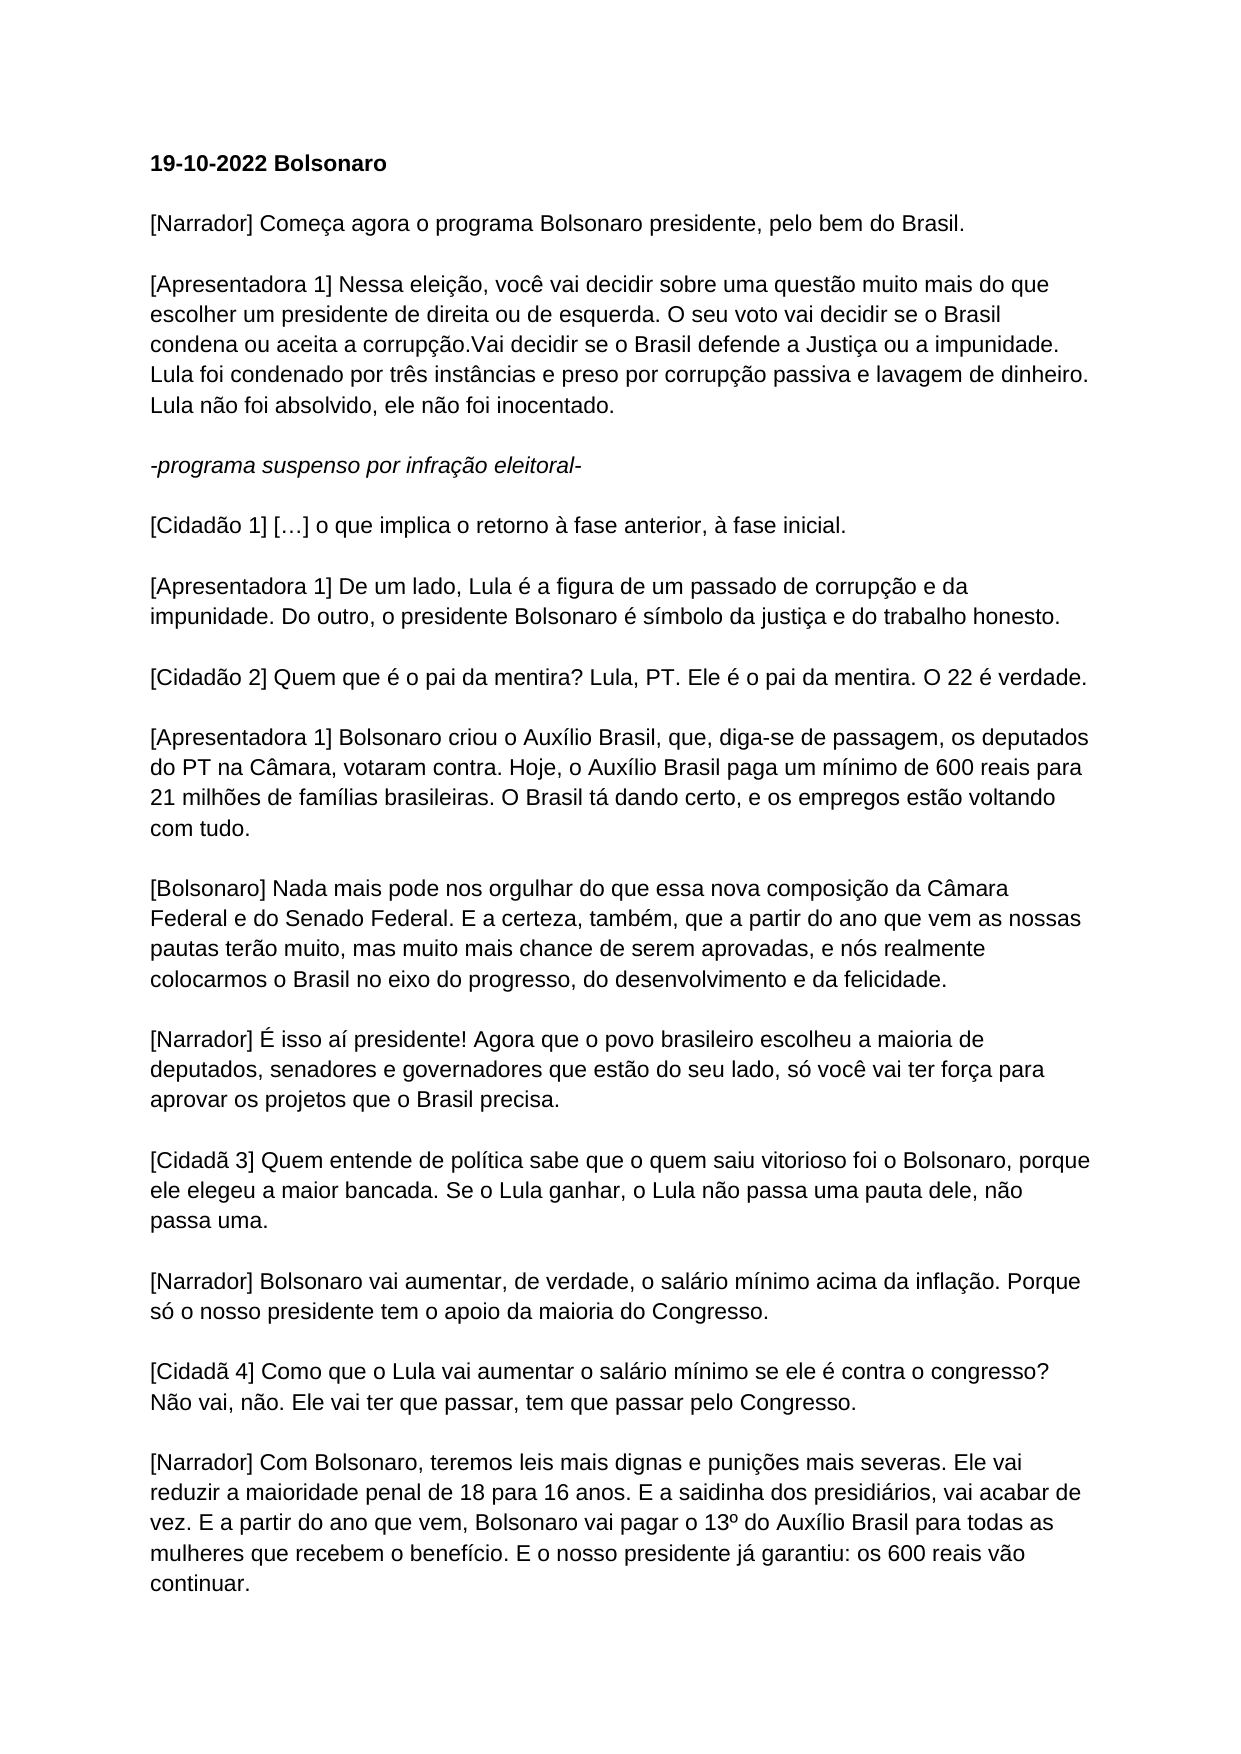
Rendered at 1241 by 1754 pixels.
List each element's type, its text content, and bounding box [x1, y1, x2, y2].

text [Narrador] Bolsonaro vai aumentar, de verdade, o salário mínimo acima da inflação. Porque só o nosso presidente tem o apoio da maioria do Congresso. [150, 1268, 1090, 1324]
text [Narrador] É isso aí presidente! Agora que o povo brasileiro escolheu a maioria de deputados, senadores e governadores que estão do seu lado, só você vai ter força para aprovar os projetos que o Brasil precisa. [150, 1026, 1090, 1113]
text [Apresentadora 1] Bolsonaro criou o Auxílio Brasil, que, diga-se de passagem, os deputados do PT na Câmara, votaram contra. Hoje, o Auxílio Brasil paga um mínimo de 600 reais para 21 milhões de famílias brasileiras. O Brasil tá dando certo, e os empregos estão voltando com tudo. [150, 724, 1090, 841]
text [Apresentadora 1] De um lado, Lula é a figura de um passado de corrupção e da impunidade. Do outro, o presidente Bolsonaro é símbolo da justiça e do trabalho honesto. [150, 573, 1090, 629]
text [Cidadã 4] Como que o Lula vai aumentar o salário mínimo se ele é contra o congresso? Não vai, não. Ele vai ter que passar, tem que passar pelo Congresso. [150, 1358, 1090, 1415]
text [Cidadã 3] Quem entende de política sabe que o quem saiu vitorioso foi o Bolsonaro, porque ele elegeu a maior bancada. Se o Lula ganhar, o Lula não passa uma pauta dele, não passa uma. [150, 1147, 1090, 1234]
text [Bolsonaro] Nada mais pode nos orgulhar do que essa nova composição da Câmara Federal e do Senado Federal. E a certeza, também, que a partir do ano que vem as nossas pautas terão muito, mas muito mais chance de serem aprovadas, e nós realmente colocarmos o Brasil no eixo do progresso, do desenvolvimento e da felicidade. [150, 875, 1090, 992]
text 19-10-2022 Bolsonaro [150, 150, 1090, 176]
text [Narrador] Começa agora o programa Bolsonaro presidente, pelo bem do Brasil. [150, 210, 1090, 237]
text [Narrador] Com Bolsonaro, teremos leis mais dignas e punições mais severas. Ele vai reduzir a maioridade penal de 18 para 16 anos. E a saidinha dos presidiários, vai acabar de vez. E a partir do ano que vem, Bolsonaro vai pagar o 13º do Auxílio Brasil para todas as mulheres que recebem o benefício. E o nosso presidente já garantiu: os 600 reais vão continuar. [150, 1449, 1090, 1596]
text [Cidadão 1] […] o que implica o retorno à fase anterior, à fase inicial. [150, 512, 1090, 539]
text [Cidadão 2] Quem que é o pai da mentira? Lula, PT. Ele é o pai da mentira. O 22 é verdade. [150, 663, 1090, 690]
text [Apresentadora 1] Nessa eleição, você vai decidir sobre uma questão muito mais do que escolher um presidente de direita ou de esquerda. O seu voto vai decidir se o Brasil condena ou aceita a corrupção.Vai decidir se o Brasil defende a Justiça ou a impunidade. Lula foi condenado por três instâncias e preso por corrupção passiva e lavagem de dinheiro. Lula não foi absolvido, ele não foi inocentado. [150, 271, 1090, 418]
text -programa suspenso por infração eleitoral- [150, 452, 1090, 478]
